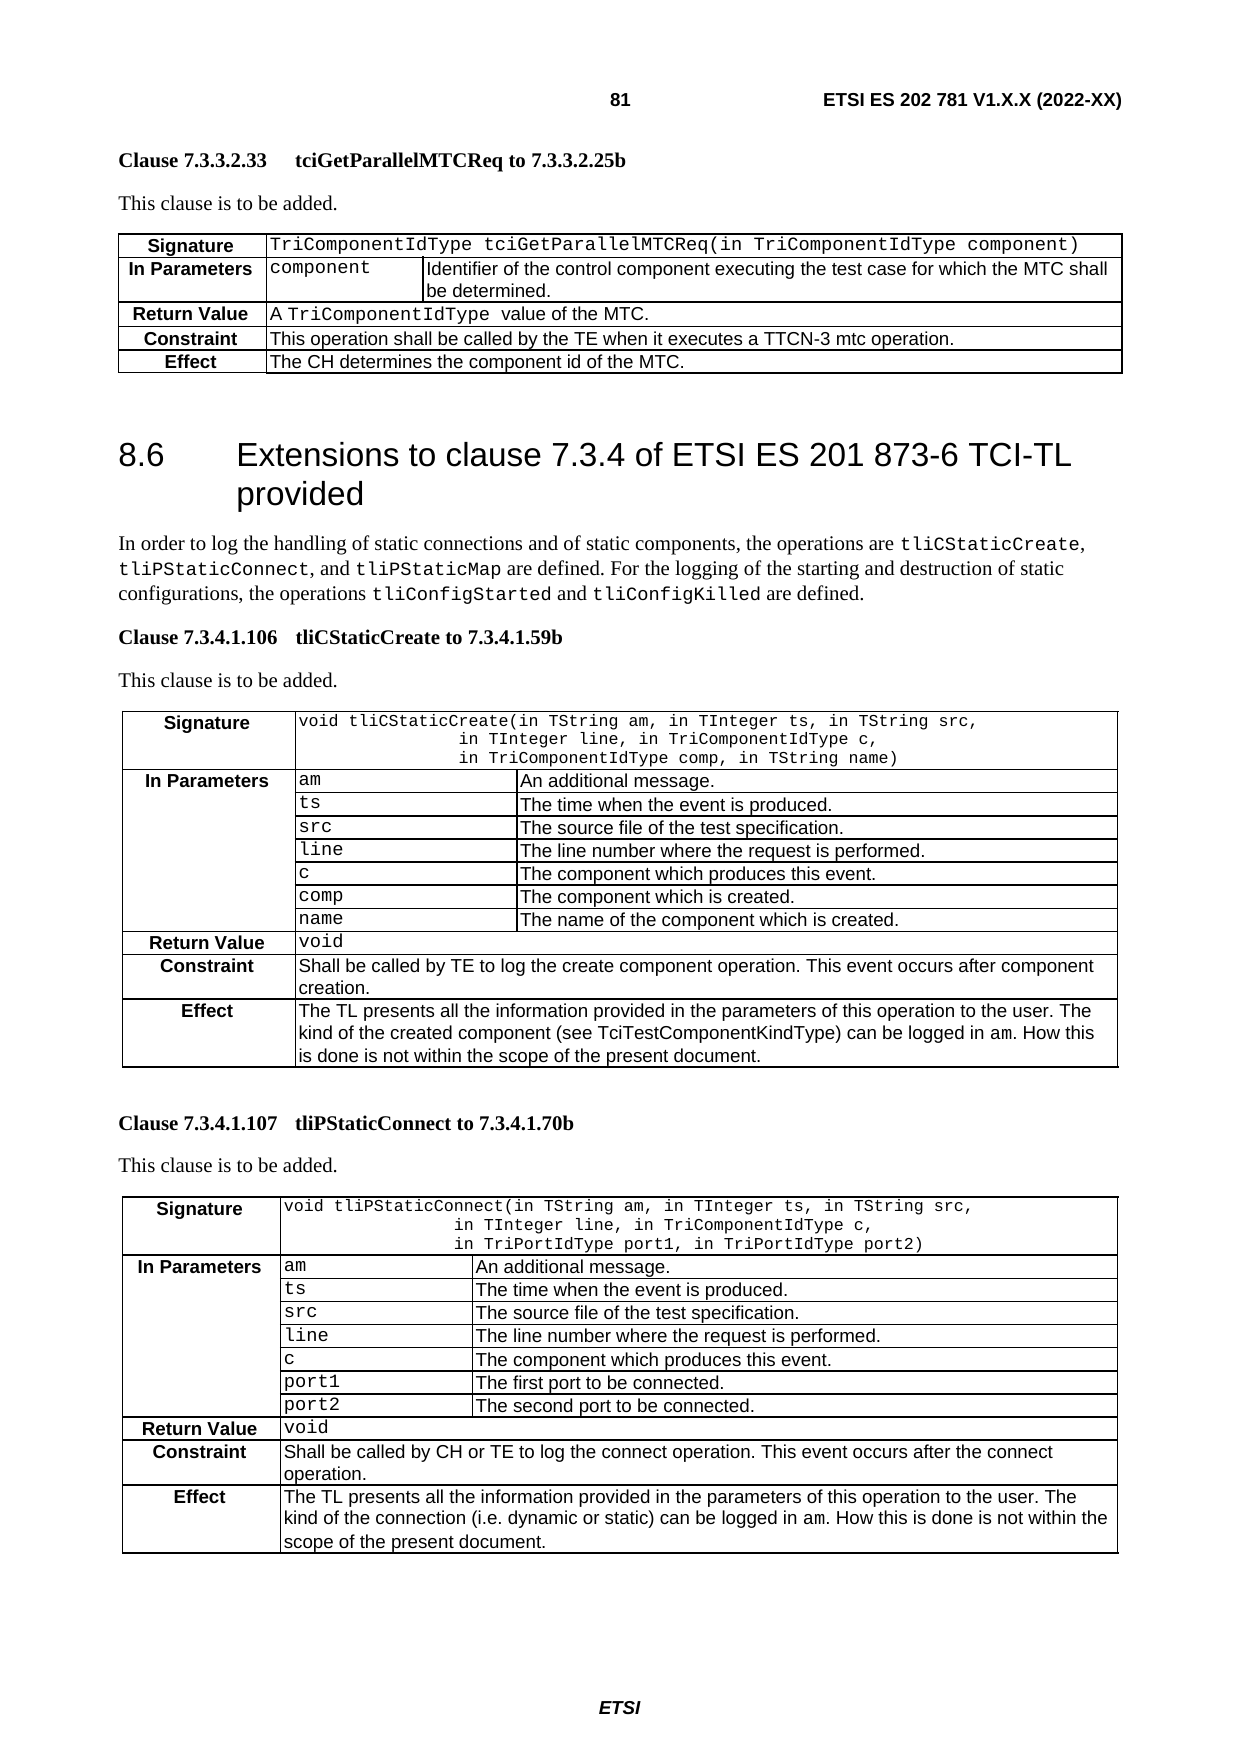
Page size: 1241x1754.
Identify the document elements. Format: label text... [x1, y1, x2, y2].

text This clause is to be added. [118, 1153, 1122, 1177]
table_cell Return Value [119, 303, 266, 326]
table_cell The time when the event is produced. [518, 793, 1117, 815]
table_cell The name of the component which is created. [518, 909, 1117, 931]
table_header void tliCStaticCreate(in TString am, in TInteger ts, in TString src, in TInteger line, in TriComponentIdType c, in TriComponentIdType comp, in TString name) [296, 712, 1117, 769]
table_cell c [281, 1348, 472, 1370]
table_cell The source file of the test specification. [473, 1302, 1117, 1324]
table_cell c [296, 863, 516, 884]
table_cell src [281, 1302, 472, 1324]
table_cell The time when the event is produced. [473, 1279, 1117, 1301]
table_cell The line number where the request is performed. [473, 1325, 1117, 1347]
table_header TriComponentIdType tciGetParallelMTCReq(in TriComponentIdType component) [267, 235, 1121, 256]
table_cell The source file of the test specification. [518, 817, 1117, 838]
table_cell The component which produces this event. [473, 1348, 1117, 1370]
table_cell The line number where the request is performed. [518, 840, 1117, 861]
table_cell name [296, 909, 516, 931]
text This clause is to be added. [118, 190, 1122, 214]
table_cell The second port to be connected. [473, 1395, 1117, 1416]
table_cell am [296, 770, 516, 792]
text In order to log the handling of static connections and of static components, the operations are tliCStaticCreate, tliPStaticConnect, and tliPStaticMap are defined. For the logging of the starting and destruction of static configurations, the operations tliConfigStarted and tliConfigKilled are defined. [118, 531, 1122, 606]
table_cell ts [296, 793, 516, 815]
table_cell An additional message. [518, 770, 1117, 792]
subtitle 8.6 Extensions to clause 7.3.4 of ETSI ES 201 873-6 TCI-TL provided [118, 435, 1122, 512]
table_cell In Parameters [119, 258, 266, 301]
table_cell An additional message. [473, 1256, 1117, 1277]
table_cell src [296, 817, 516, 838]
table_cell Constraint [123, 1441, 280, 1484]
text Clause 7.3.4.1.106 tliCStaticCreate to 7.3.4.1.59b [118, 625, 1122, 649]
table_cell This operation shall be called by the TE when it executes a TTCN-3 mtc operation. [267, 327, 1121, 349]
table_cell line [296, 840, 516, 861]
table_cell Return Value [123, 1418, 280, 1439]
table_cell void [281, 1418, 1117, 1439]
table_cell In Parameters [123, 1256, 280, 1416]
table_cell line [281, 1325, 472, 1347]
table_cell Shall be called by CH or TE to log the connect operation. This event occurs after the connect operation. [281, 1441, 1117, 1484]
table_header Signature [119, 235, 266, 256]
text This clause is to be added. [118, 668, 1122, 692]
table_cell Effect [123, 1000, 295, 1066]
table_cell The TL presents all the information provided in the parameters of this operation to the user. The kind of the created component (see TciTestComponentKindType) can be logged in am. How this is done is not within the scope of the present document. [296, 1000, 1117, 1066]
table_cell Effect [119, 351, 266, 372]
text Clause 7.3.3.2.33 tciGetParallelMTCReq to 7.3.3.2.25b [118, 148, 1122, 172]
table_cell The component which produces this event. [518, 863, 1117, 884]
table_cell Identifier of the control component executing the test case for which the MTC shall be determined. [424, 258, 1121, 301]
table_cell am [281, 1256, 472, 1277]
table_header Signature [123, 712, 295, 769]
table_cell The first port to be connected. [473, 1372, 1117, 1393]
table_cell Constraint [123, 955, 295, 998]
table_cell void [296, 932, 1117, 954]
table_cell A TriComponentIdType value of the MTC. [267, 303, 1121, 326]
table_header Signature [123, 1198, 280, 1254]
table_cell port2 [281, 1395, 472, 1416]
table_cell Effect [123, 1486, 280, 1552]
table_cell The CH determines the component id of the MTC. [267, 351, 1121, 372]
table_cell Return Value [123, 932, 295, 954]
table_header void tliPStaticConnect(in TString am, in TInteger ts, in TString src, in TInteger line, in TriComponentIdType c, in TriPortIdType port1, in TriPortIdType port2) [281, 1198, 1117, 1254]
table_cell The component which is created. [518, 886, 1117, 907]
table_cell component [267, 258, 422, 301]
text Clause 7.3.4.1.107 tliPStaticConnect to 7.3.4.1.70b [118, 1111, 1122, 1135]
table_cell comp [296, 886, 516, 907]
table_cell port1 [281, 1372, 472, 1393]
table_cell Shall be called by TE to log the create component operation. This event occurs after component creation. [296, 955, 1117, 998]
table_cell ts [281, 1279, 472, 1301]
table_cell Constraint [119, 327, 266, 349]
table_cell In Parameters [123, 770, 295, 931]
